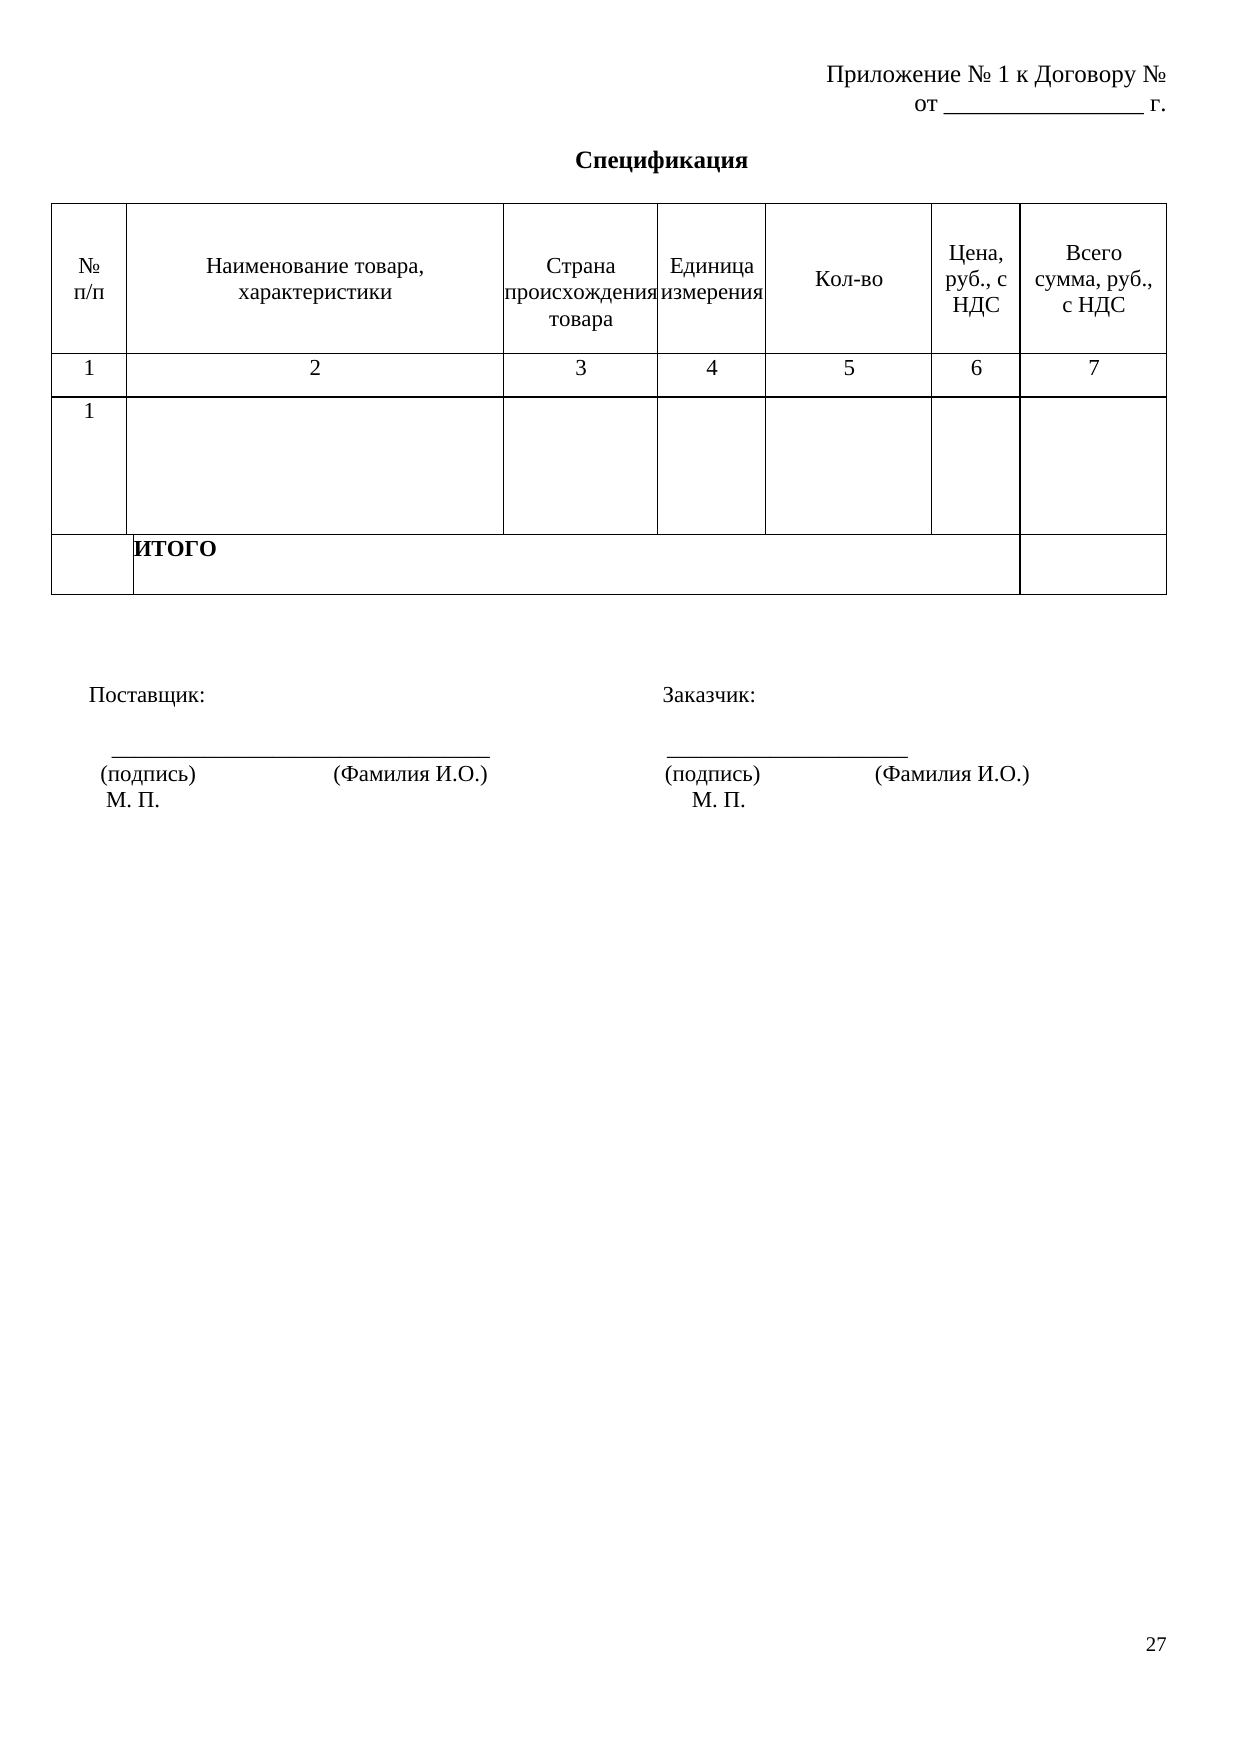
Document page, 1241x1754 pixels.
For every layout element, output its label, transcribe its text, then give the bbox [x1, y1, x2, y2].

table_cell 1 [52, 398, 126, 533]
text М. П. М. П. [89, 786, 1166, 813]
table_header Кол-во [766, 204, 931, 353]
table_cell 1 [52, 354, 126, 396]
table_header Единица измерения [658, 204, 765, 353]
text Приложение № 1 к Договору № [89, 59, 1166, 88]
table_cell [1021, 398, 1166, 533]
text от ________________ г. [89, 88, 1166, 117]
table_cell [1021, 535, 1166, 593]
table_cell ИТОГО [134, 535, 1019, 593]
table_cell 6 [932, 354, 1019, 396]
table_header № п/п [52, 204, 126, 353]
text (подпись) (Фамилия И.О.) (подпись) (Фамилия И.О.) [89, 760, 1166, 786]
table_header Цена, руб., с НДС [932, 204, 1019, 353]
table_cell [932, 398, 1019, 533]
table_cell 4 [658, 354, 765, 396]
table_header Всего сумма, руб., с НДС [1021, 204, 1166, 353]
table_cell [127, 398, 503, 533]
table_cell 5 [766, 354, 931, 396]
text Поставщик: Заказчик: [89, 681, 1166, 707]
table_header Страна происхождения товара [504, 204, 657, 353]
table_cell [766, 398, 931, 533]
table_cell [52, 535, 133, 593]
text _________________________________ _____________________ [89, 733, 1166, 760]
table_cell [504, 398, 657, 533]
table_cell [658, 398, 765, 533]
table_header Наименование товара, характеристики [127, 204, 503, 353]
text Спецификация [89, 145, 1166, 174]
table_cell 2 [127, 354, 503, 396]
table_cell 7 [1021, 354, 1166, 396]
table_cell 3 [504, 354, 657, 396]
